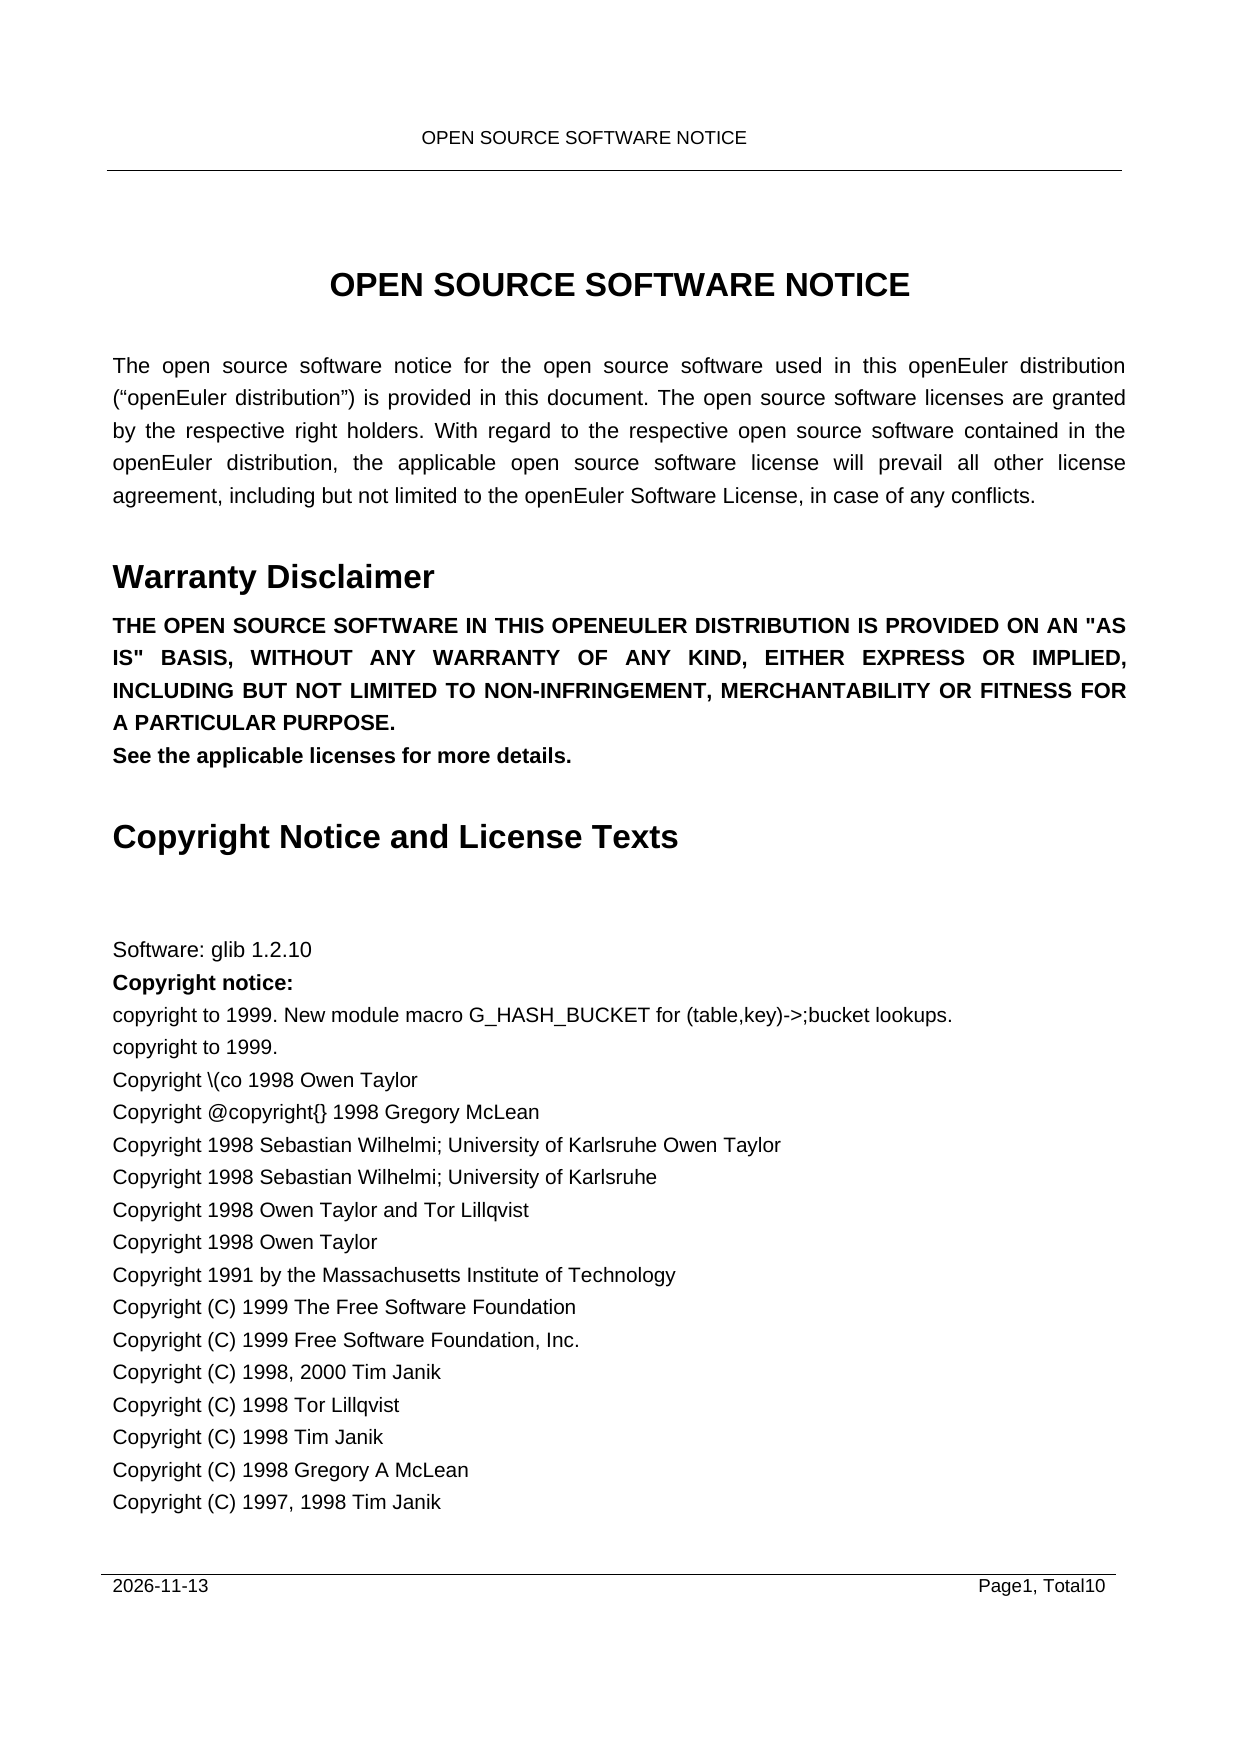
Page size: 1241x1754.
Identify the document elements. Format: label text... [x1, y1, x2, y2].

text Copyright notice: [112, 966, 1128, 998]
text Copyright (C) 1999 The Free Software Foundation [112, 1291, 1128, 1323]
text Copyright (C) 1998 Tim Janik [112, 1421, 1128, 1453]
text Copyright (C) 1998 Gregory A McLean [112, 1453, 1128, 1486]
text Copyright @copyright{} 1998 Gregory McLean [112, 1096, 1128, 1128]
text Copyright 1998 Sebastian Wilhelmi; University of Karlsruhe Owen Taylor [112, 1128, 1128, 1161]
text OPEN SOURCE SOFTWARE NOTICE [112, 251, 1128, 316]
text Copyright (C) 1997, 1998 Tim Janik [112, 1486, 1128, 1518]
text copyright to 1999. New module macro G_HASH_BUCKET for (table,key)->;bucket lookups. [112, 998, 1128, 1031]
text Copyright Notice and License Texts [112, 804, 1128, 869]
text Copyright 1998 Sebastian Wilhelmi; University of Karlsruhe [112, 1161, 1128, 1193]
text Copyright (C) 1998, 2000 Tim Janik [112, 1356, 1128, 1388]
text The open source software notice for the open source software used in this openEuler distribution (“openEuler distribution”) is provided in this document. The open source software licenses are granted by the respective right holders. With regard to the respective open source software contained in the openEuler distribution, the applicable open source software license will prevail all other license agreement, including but not limited to the openEuler Software License, in case of any conflicts. [112, 349, 1128, 511]
text Copyright 1998 Owen Taylor [112, 1226, 1128, 1258]
text THE OPEN SOURCE SOFTWARE IN THIS OPENEULER DISTRIBUTION IS PROVIDED ON AN "AS IS" BASIS, WITHOUT ANY WARRANTY OF ANY KIND, EITHER EXPRESS OR IMPLIED, INCLUDING BUT NOT LIMITED TO NON-INFRINGEMENT, MERCHANTABILITY OR FITNESS FOR A PARTICULAR PURPOSE. See the applicable licenses for more details. [112, 609, 1128, 771]
text Copyright (C) 1999 Free Software Foundation, Inc. [112, 1323, 1128, 1356]
text Copyright 1991 by the Massachusetts Institute of Technology [112, 1258, 1128, 1291]
text copyright to 1999. [112, 1031, 1128, 1063]
text Copyright 1998 Owen Taylor and Tor Lillqvist [112, 1193, 1128, 1226]
text Copyright (C) 1998 Tor Lillqvist [112, 1388, 1128, 1421]
text Software: glib 1.2.10 [112, 933, 1128, 966]
text Warranty Disclaimer [112, 544, 1128, 609]
text Copyright \(co 1998 Owen Taylor [112, 1063, 1128, 1096]
